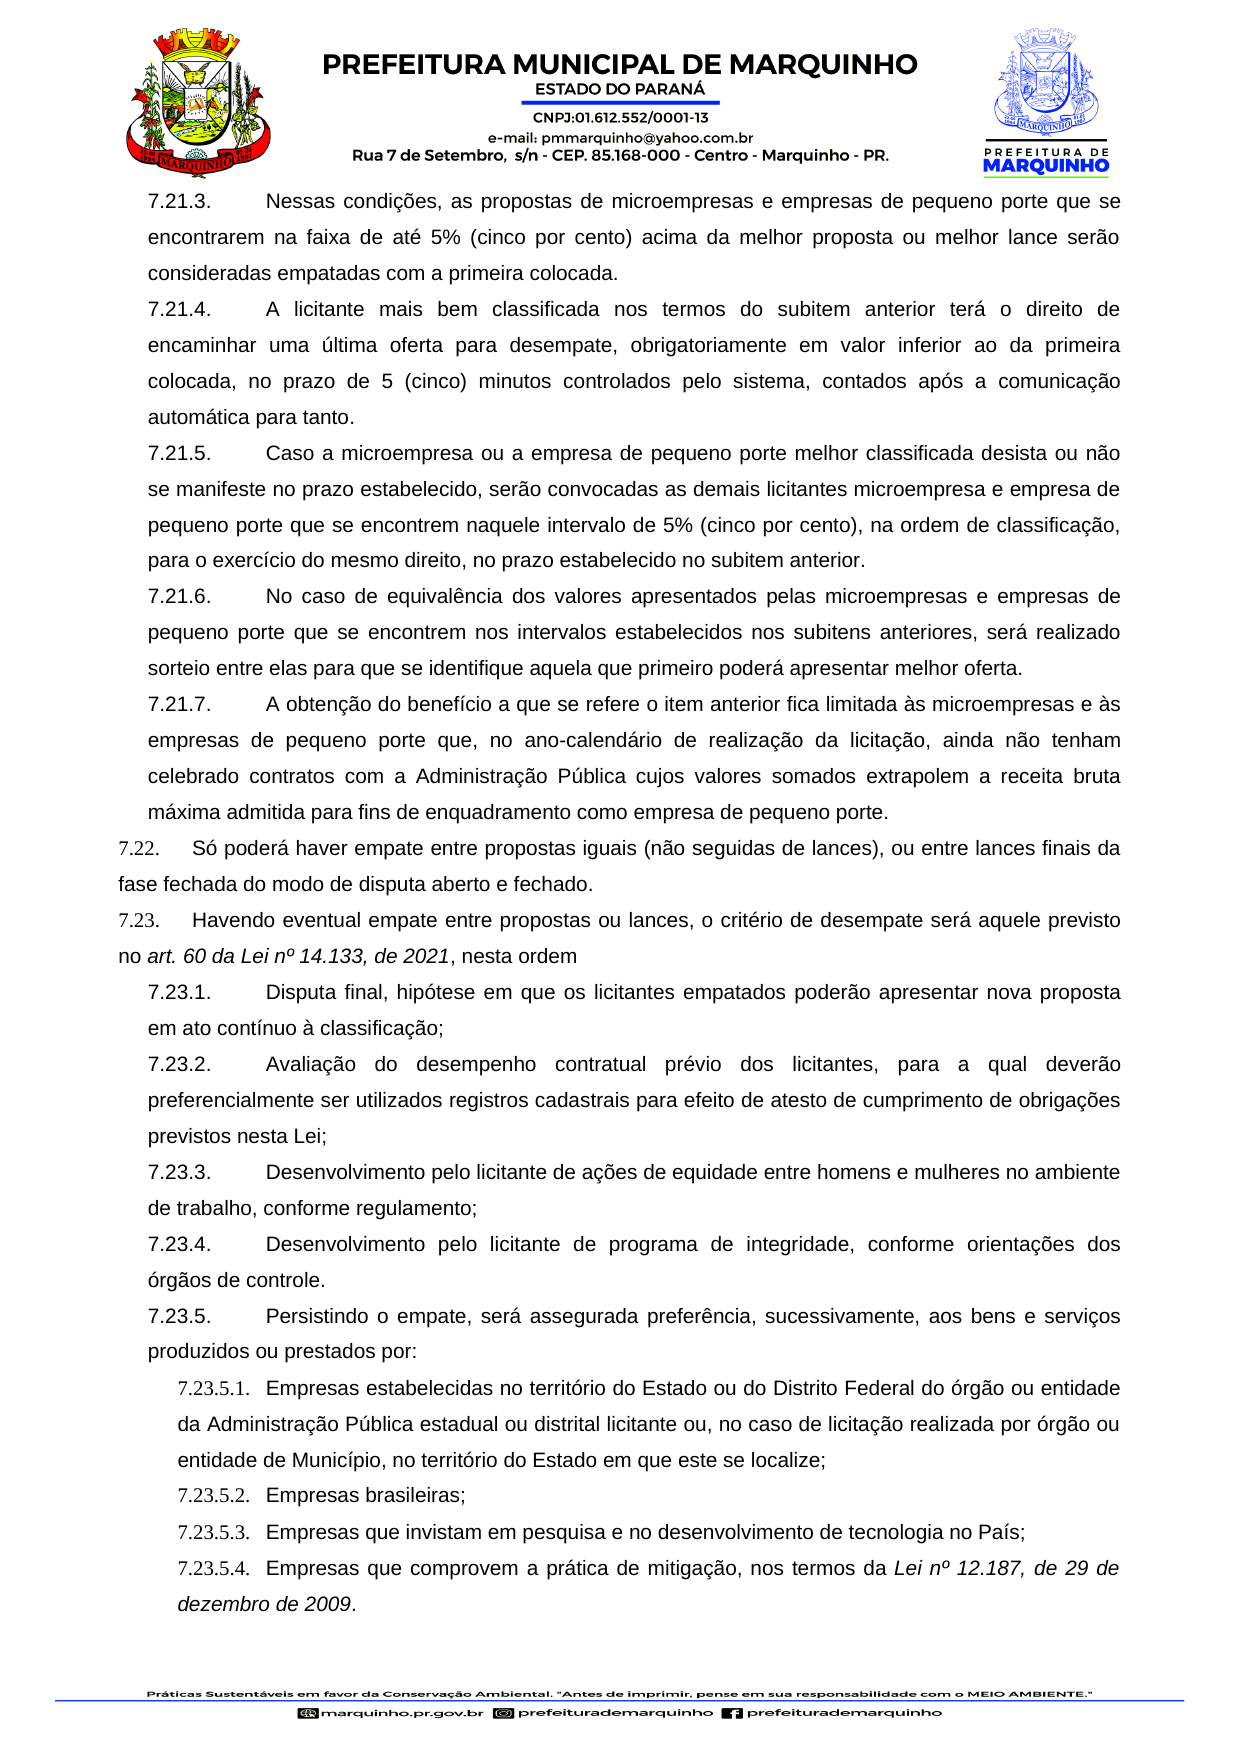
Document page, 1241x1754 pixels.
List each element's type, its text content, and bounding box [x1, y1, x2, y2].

text Empresas estabelecidas no território do Estado ou do Distrito Federal do órgão ou entidade da Administração Pública estadual ou distrital licitante ou, no caso de licitação realizada por órgão ou entidade de Município, no território do Estado em que este se localize; [177, 1375, 1122, 1471]
picture [60, 0, 1181, 203]
text Empresas que comprovem a prática de mitigação, nos termos da Lei nº 12.187, de 29 de dezembro de 2009. [177, 1556, 1122, 1616]
text Avaliação do desempenho contratual prévio dos licitantes, para a qual deverão preferencialmente ser utilizados registros cadastrais para efeito de atesto de cumprimento de obrigações previstos nesta Lei; [148, 1052, 1122, 1148]
text Nessas condições, as propostas de microempresas e empresas de pequeno porte que se encontrarem na faixa de até 5% (cinco por cento) acima da melhor proposta ou melhor lance serão consideradas empatadas com a primeira colocada. [148, 189, 1122, 285]
picture [31, 1673, 1208, 1736]
text No caso de equivalência dos valores apresentados pelas microempresas e empresas de pequeno porte que se encontrem nos intervalos estabelecidos nos subitens anteriores, será realizado sorteio entre elas para que se identifique aquela que primeiro poderá apresentar melhor oferta. [148, 584, 1122, 680]
text Havendo eventual empate entre propostas ou lances, o critério de desempate será aquele previsto no art. 60 da Lei nº 14.133, de 2021, nesta ordem [118, 908, 1122, 968]
text Só poderá haver empate entre propostas iguais (não seguidas de lances), ou entre lances finais da fase fechada do modo de disputa aberto e fechado. [118, 836, 1122, 896]
text Desenvolvimento pelo licitante de programa de integridade, conforme orientações dos órgãos de controle. [148, 1232, 1122, 1291]
text Desenvolvimento pelo licitante de ações de equidade entre homens e mulheres no ambiente de trabalho, conforme regulamento; [148, 1160, 1122, 1219]
text Empresas que invistam em pesquisa e no desenvolvimento de tecnologia no País; [177, 1519, 1122, 1544]
text A licitante mais bem classificada nos termos do subitem anterior terá o direito de encaminhar uma última oferta para desempate, obrigatoriamente em valor inferior ao da primeira colocada, no prazo de 5 (cinco) minutos controlados pelo sistema, contados após a comunicação automática para tanto. [148, 297, 1122, 428]
text A obtenção do benefício a que se refere o item anterior fica limitada às microempresas e às empresas de pequeno porte que, no ano-calendário de realização da licitação, ainda não tenham celebrado contratos com a Administração Pública cujos valores somados extrapolem a receita bruta máxima admitida para fins de enquadramento como empresa de pequeno porte. [148, 692, 1122, 824]
text Disputa final, hipótese em que os licitantes empatados poderão apresentar nova proposta em ato contínuo à classificação; [148, 980, 1122, 1040]
text Caso a microempresa ou a empresa de pequeno porte melhor classificada desista ou não se manifeste no prazo estabelecido, serão convocadas as demais licitantes microempresa e empresa de pequeno porte que se encontrem naquele intervalo de 5% (cinco por cento), na ordem de classificação, para o exercício do mesmo direito, no prazo estabelecido no subitem anterior. [148, 441, 1122, 572]
text Empresas brasileiras; [177, 1483, 1122, 1507]
text Persistindo o empate, será assegurada preferência, sucessivamente, aos bens e serviços produzidos ou prestados por: [148, 1303, 1122, 1363]
